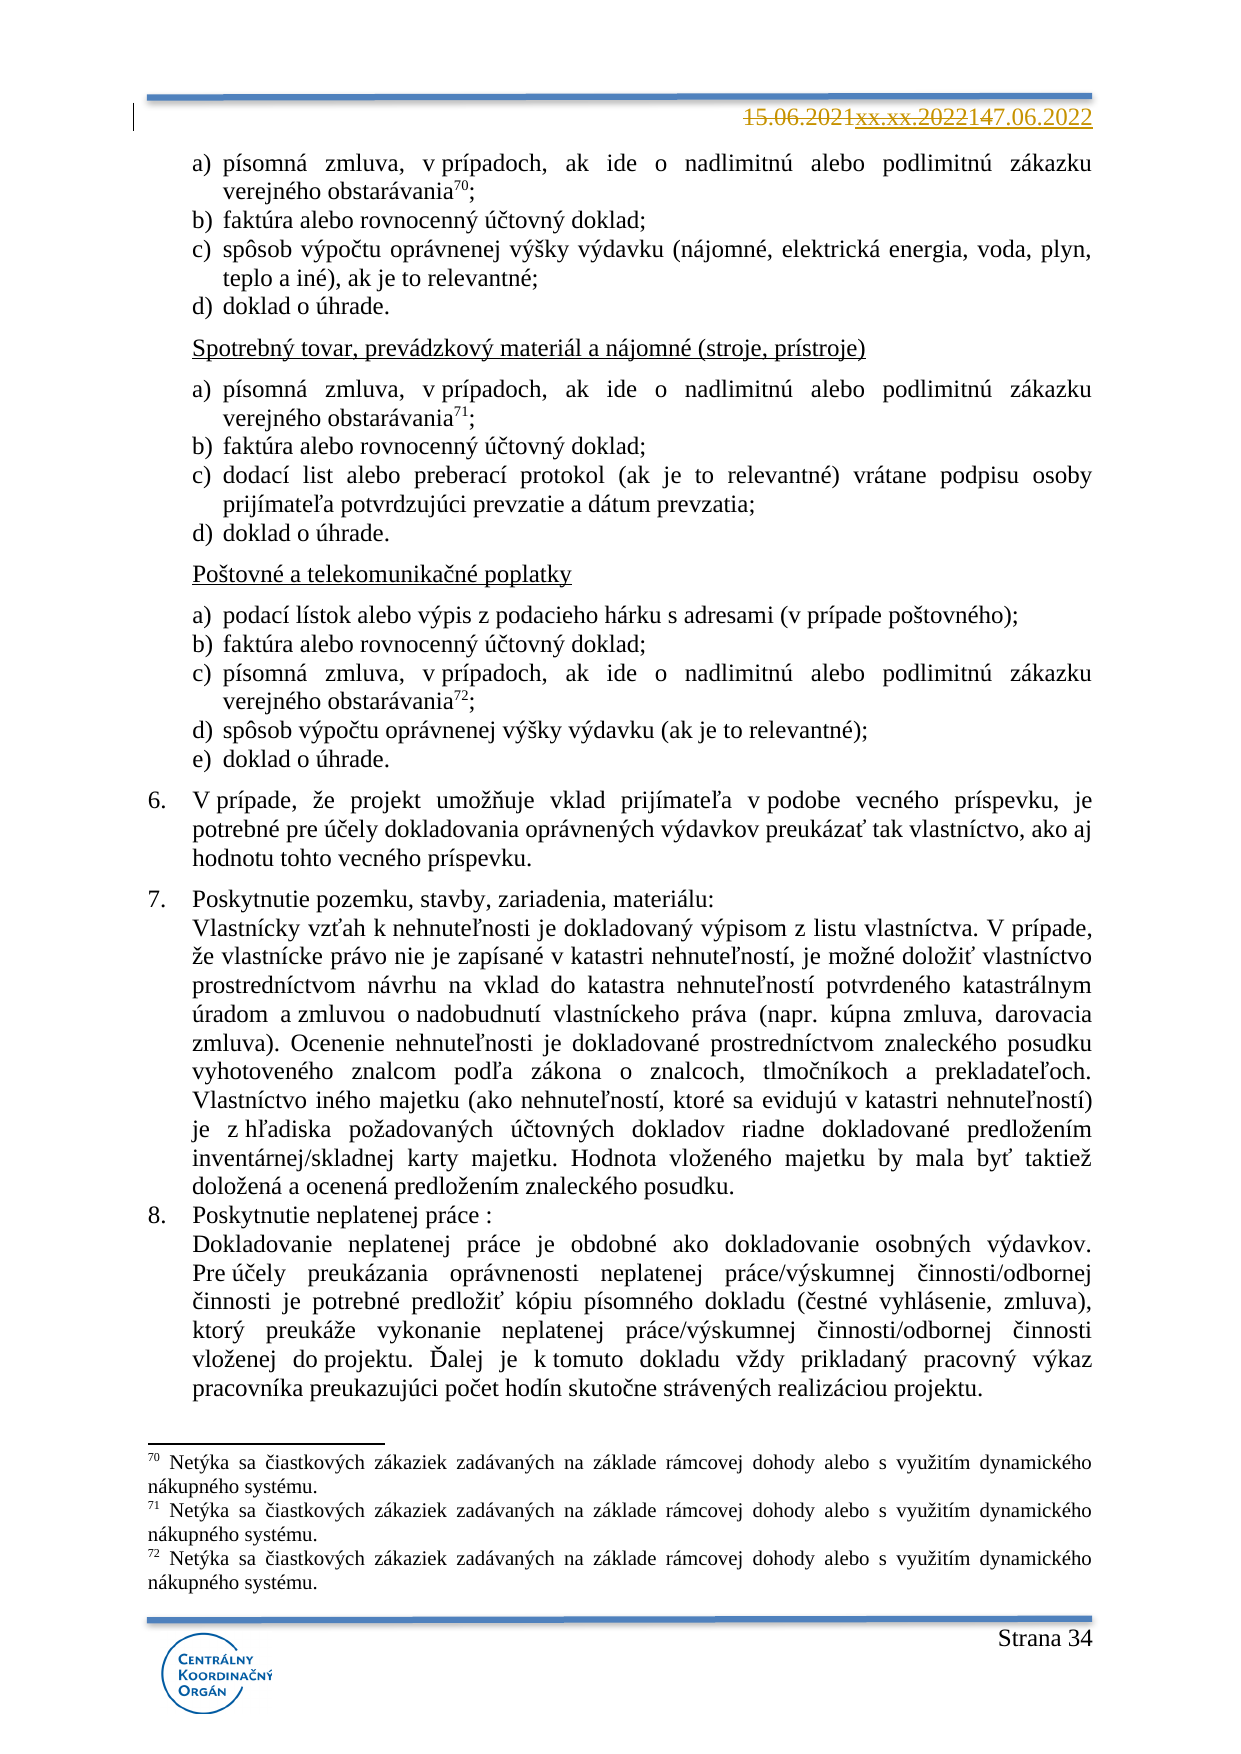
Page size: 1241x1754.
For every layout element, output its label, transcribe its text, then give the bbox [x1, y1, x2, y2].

list dodací list alebo preberací protokol (ak je to relevantné) vrátane podpisu osoby prijímateľa potvrdzujúci prevzatie a dátum prevzatia; [192, 460, 1093, 518]
list písomná zmluva, v prípadoch, ak ide o nadlimitnú alebo podlimitnú zákazku verejného obstarávania; [192, 374, 1093, 431]
list doklad o úhrade. [192, 518, 1093, 546]
list faktúra alebo rovnocenný účtovný doklad; [192, 205, 1093, 234]
list Poskytnutie neplatenej práce : [148, 1200, 1093, 1229]
list písomná zmluva, v prípadoch, ak ide o nadlimitnú alebo podlimitnú zákazku verejného obstarávania; [192, 148, 1093, 205]
list faktúra alebo rovnocenný účtovný doklad; [192, 431, 1093, 460]
text Spotrebný tovar, prevádzkový materiál a nájomné (stroje, prístroje) [148, 333, 1093, 361]
text Vlastnícky vzťah k nehnuteľnosti je dokladovaný výpisom z listu vlastníctva. V prípade, že vlastnícke právo nie je zapísané v katastri nehnuteľností, je možné doložiť vlastníctvo prostredníctvom návrhu na vklad do katastra nehnuteľností potvrdeného katastrálnym úradom a zmluvou o nadobudnutí vlastníckeho práva (napr. kúpna zmluva, darovacia zmluva). Ocenenie nehnuteľnosti je dokladované prostredníctvom znaleckého posudku vyhotoveného znalcom podľa zákona o znalcoch, tlmočníkoch a prekladateľoch. Vlastníctvo iného majetku (ako nehnuteľností, ktoré sa evidujú v katastri nehnuteľností) je z hľadiska požadovaných účtovných dokladov riadne dokladované predložením inventárnej/skladnej karty majetku. Hodnota vloženého majetku by mala byť taktiež doložená a ocenená predložením znaleckého posudku. [192, 913, 1093, 1200]
list podací lístok alebo výpis z podacieho hárku s adresami (v prípade poštovného); [192, 600, 1093, 629]
list spôsob výpočtu oprávnenej výšky výdavku (ak je to relevantné); [192, 715, 1093, 744]
list Poskytnutie pozemku, stavby, zariadenia, materiálu: [147, 884, 1093, 913]
list V prípade, že projekt umožňuje vklad prijímateľa v podobe vecného príspevku, je potrebné pre účely dokladovania oprávnených výdavkov preukázať tak vlastníctvo, ako aj hodnotu tohto vecného príspevku. [148, 785, 1093, 871]
text Dokladovanie neplatenej práce je obdobné ako dokladovanie osobných výdavkov. Pre účely preukázania oprávnenosti neplatenej práce/výskumnej činnosti/odbornej činnosti je potrebné predložiť kópiu písomného dokladu (čestné vyhlásenie, zmluva), ktorý preukáže vykonanie neplatenej práce/výskumnej činnosti/odbornej činnosti vloženej do projektu. Ďalej je k tomuto dokladu vždy prikladaný pracovný výkaz pracovníka preukazujúci počet hodín skutočne strávených realizáciou projektu. [192, 1229, 1093, 1401]
list písomná zmluva, v prípadoch, ak ide o nadlimitnú alebo podlimitnú zákazku verejného obstarávania; [192, 658, 1093, 715]
list faktúra alebo rovnocenný účtovný doklad; [192, 629, 1093, 658]
list doklad o úhrade. [192, 291, 1093, 320]
list doklad o úhrade. [192, 744, 1093, 773]
list spôsob výpočtu oprávnenej výšky výdavku (nájomné, elektrická energia, voda, plyn, teplo a iné), ak je to relevantné; [192, 234, 1093, 291]
picture [159, 1631, 272, 1713]
text Poštovné a telekomunikačné poplatky [148, 559, 1093, 588]
